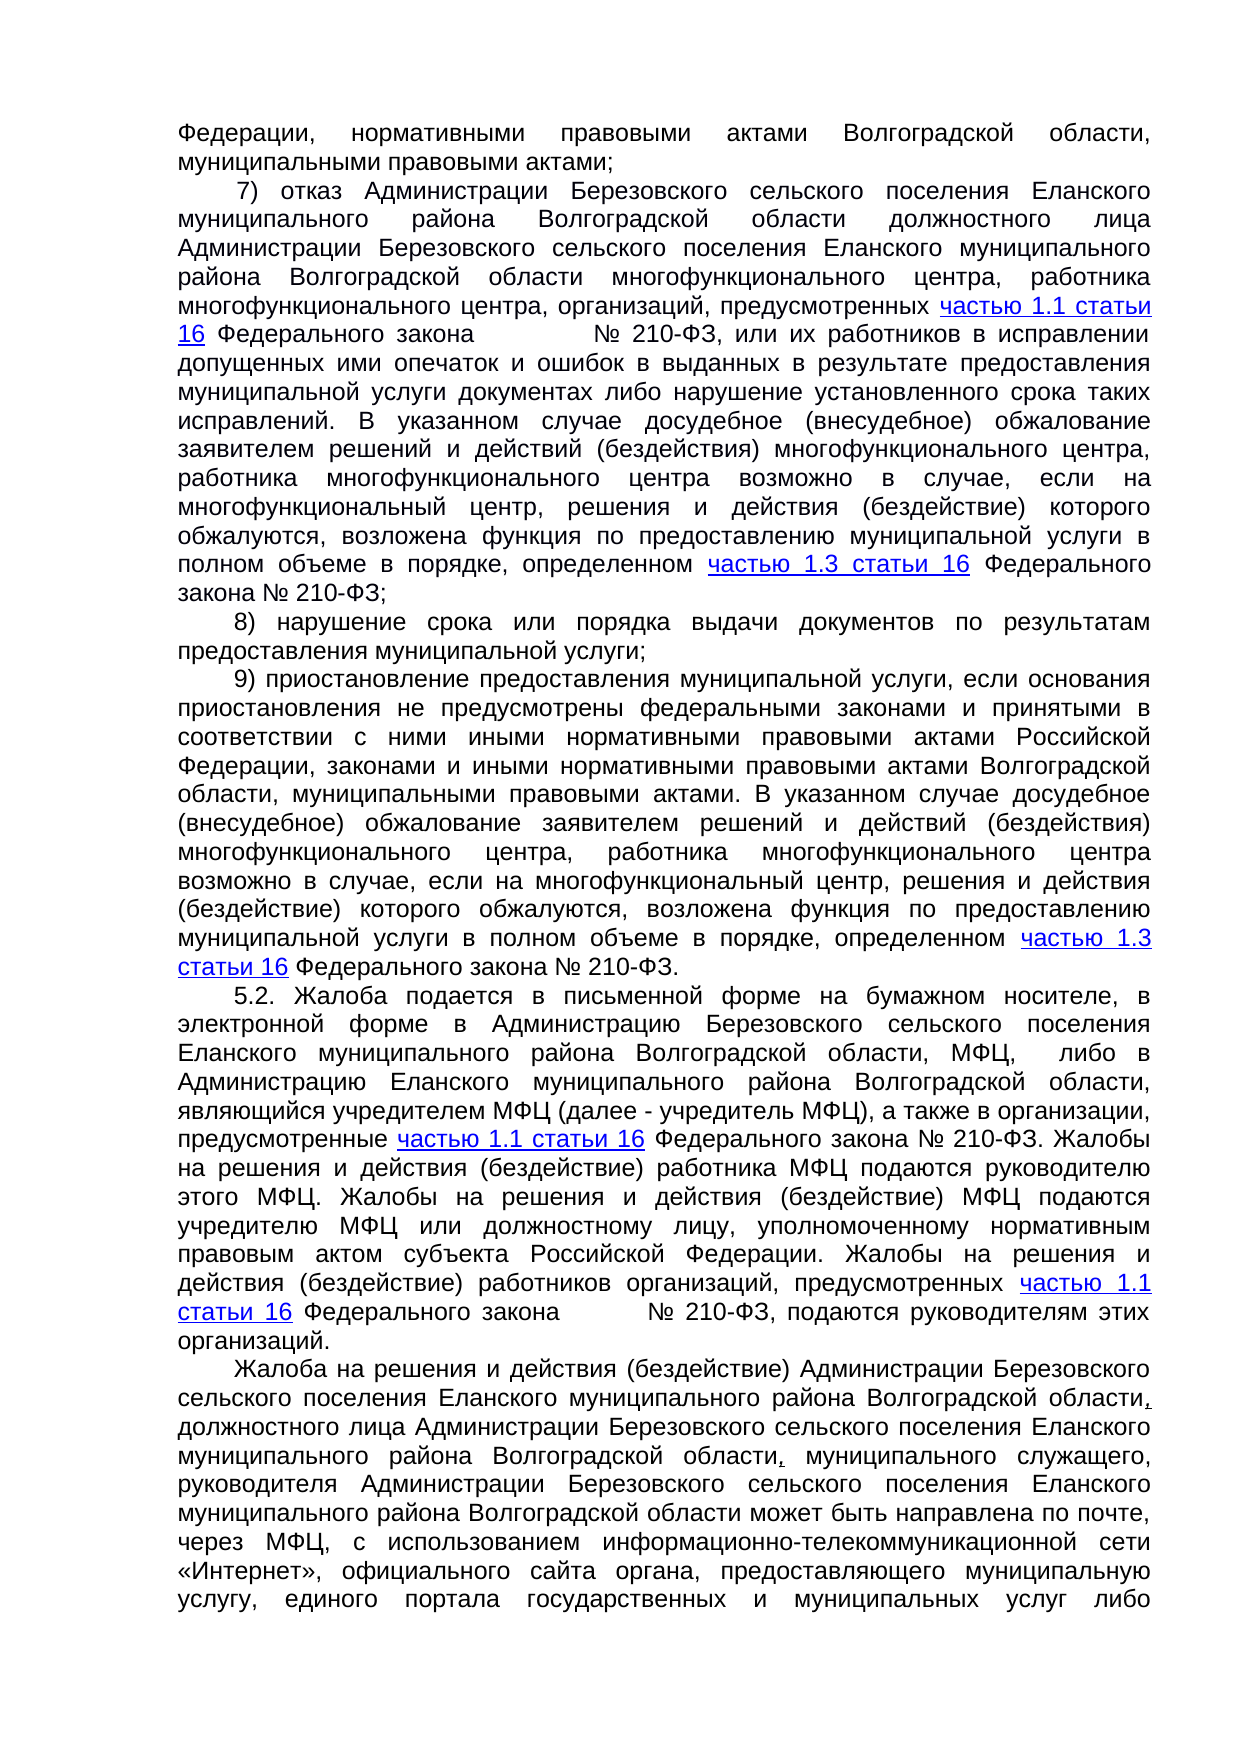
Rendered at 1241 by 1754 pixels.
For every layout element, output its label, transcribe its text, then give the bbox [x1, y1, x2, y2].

text 9) приостановление предоставления муниципальной услуги, если основания приостановления не предусмотрены федеральными законами и принятыми в соответствии с ними иными нормативными правовыми актами Российской Федерации, законами и иными нормативными правовыми актами Волгоградской области, муниципальными правовыми актами. В указанном случае досудебное (внесудебное) обжалование заявителем решений и действий (бездействия) многофункционального центра, работника многофункционального центра возможно в случае, если на многофункциональный центр, решения и действия (бездействие) которого обжалуются, возложена функция по предоставлению муниципальной услуги в полном объеме в порядке, определенном частью 1.3 статьи 16 Федерального закона № 210-ФЗ. [177, 664, 1152, 981]
text 5.2. Жалоба подается в письменной форме на бумажном носителе, в электронной форме в Администрацию Березовского сельского поселения Еланского муниципального района Волгоградской области, МФЦ, либо в Администрацию Еланского муниципального района Волгоградской области, являющийся учредителем МФЦ (далее - учредитель МФЦ), а также в организации, предусмотренные частью 1.1 статьи 16 Федерального закона № 210-ФЗ. Жалобы на решения и действия (бездействие) работника МФЦ подаются руководителю этого МФЦ. Жалобы на решения и действия (бездействие) МФЦ подаются учредителю МФЦ или должностному лицу, уполномоченному нормативным правовым актом субъекта Российской Федерации. Жалобы на решения и действия (бездействие) работников организаций, предусмотренных частью 1.1 статьи 16 Федерального закона № 210-ФЗ, подаются руководителям этих организаций. [177, 981, 1152, 1354]
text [177, 1354, 1152, 1613]
text 8) нарушение срока или порядка выдачи документов по результатам предоставления муниципальной услуги; [177, 607, 1152, 664]
text 7) отказ Администрации Березовского сельского поселения Еланского муниципального района Волгоградской области должностного лица Администрации Березовского сельского поселения Еланского муниципального района Волгоградской области многофункционального центра, работника многофункционального центра, организаций, предусмотренных частью 1.1 статьи 16 Федерального закона № 210-ФЗ, или их работников в исправлении допущенных ими опечаток и ошибок в выданных в результате предоставления муниципальной услуги документах либо нарушение установленного срока таких исправлений. В указанном случае досудебное (внесудебное) обжалование заявителем решений и действий (бездействия) многофункционального центра, работника многофункционального центра возможно в случае, если на многофункциональный центр, решения и действия (бездействие) которого обжалуются, возложена функция по предоставлению муниципальной услуги в полном объеме в порядке, определенном частью 1.3 статьи 16 Федерального закона № 210-ФЗ; [177, 176, 1152, 607]
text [177, 118, 1152, 176]
